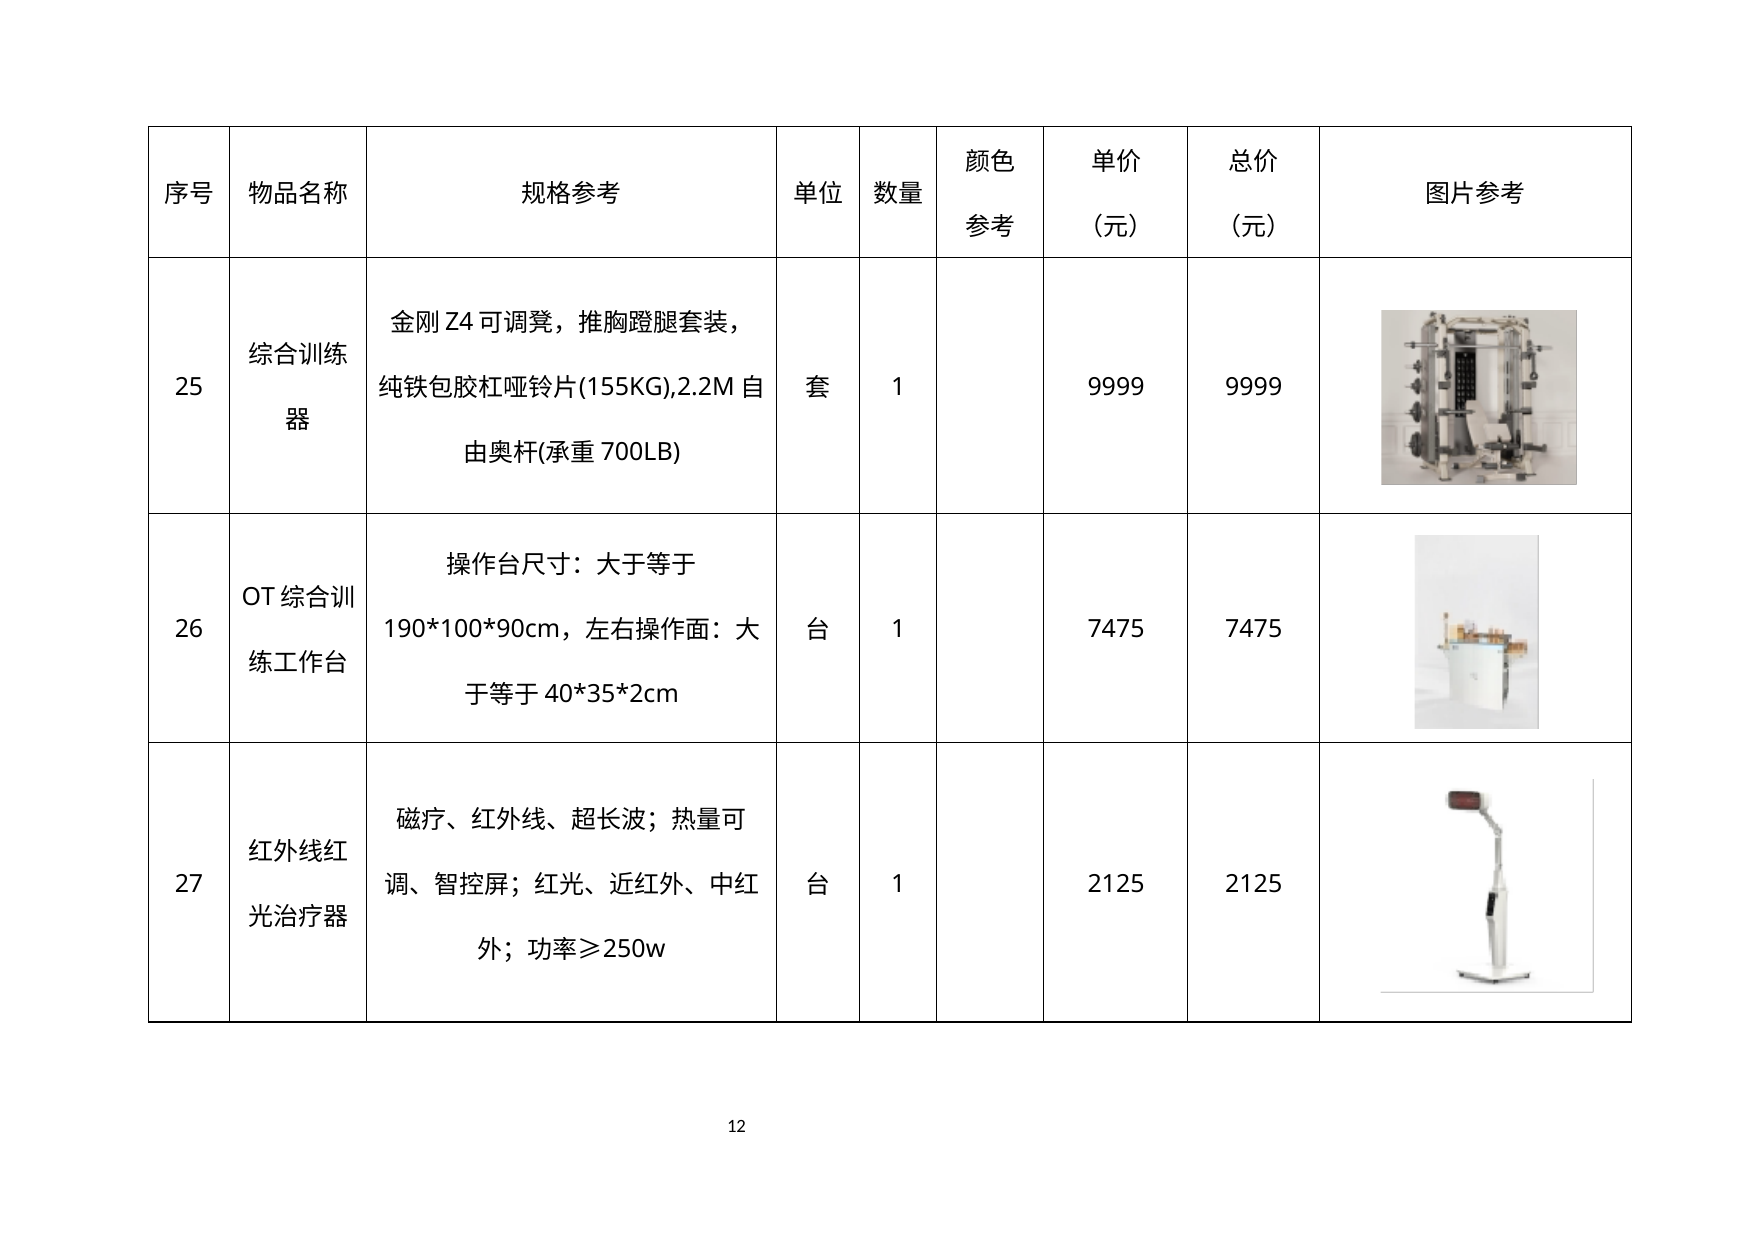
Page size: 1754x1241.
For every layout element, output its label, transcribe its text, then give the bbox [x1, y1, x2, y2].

table_header 总价（元） [1188, 127, 1319, 257]
table_cell [937, 743, 1043, 1021]
table_cell [1320, 514, 1631, 742]
table_cell [937, 258, 1043, 513]
table_header 物品名称 [230, 127, 366, 257]
table_header 单位 [777, 127, 859, 257]
table_cell 26 [149, 514, 229, 742]
table_cell 9999 [1188, 258, 1319, 513]
table_cell 2125 [1188, 743, 1319, 1021]
table_cell 27 [149, 743, 229, 1021]
table_cell 7475 [1188, 514, 1319, 742]
table_cell 套 [777, 258, 859, 513]
table_cell 综合训练器 [230, 258, 366, 513]
table_header 单价（元） [1044, 127, 1187, 257]
table_cell 2125 [1044, 743, 1187, 1021]
table_header 序号 [149, 127, 229, 257]
table_cell [1320, 743, 1631, 1021]
table_header 颜色 参考 [937, 127, 1043, 257]
table_cell 9999 [1044, 258, 1187, 513]
table_cell 红外线红光治疗器 [230, 743, 366, 1021]
table_header 数量 [860, 127, 936, 257]
table_header 规格参考 [367, 127, 776, 257]
table_header 图片参考 [1320, 127, 1631, 257]
picture [1414, 535, 1540, 729]
table_cell 25 [149, 258, 229, 513]
table_cell 台 [777, 743, 859, 1021]
table_cell [1320, 258, 1631, 513]
table_cell 1 [860, 514, 936, 742]
table_cell 台 [777, 514, 859, 742]
table_cell 操作台尺寸：大于等于190*100*90cm，左右操作面：大于等于40*35*2cm [367, 514, 776, 742]
table_cell 7475 [1044, 514, 1187, 742]
picture [1381, 310, 1580, 488]
table_cell 金刚Z4可调凳，推胸蹬腿套装，纯铁包胶杠哑铃片(155KG),2.2M自由奥杆(承重700LB) [367, 258, 776, 513]
table_cell 磁疗、红外线、超长波；热量可调、智控屏；红光、近红外、中红外；功率≥250w [367, 743, 776, 1021]
table_cell OT综合训练工作台 [230, 514, 366, 742]
table_cell 1 [860, 743, 936, 1021]
table_cell [937, 514, 1043, 742]
picture [1380, 779, 1595, 994]
table_cell 1 [860, 258, 936, 513]
